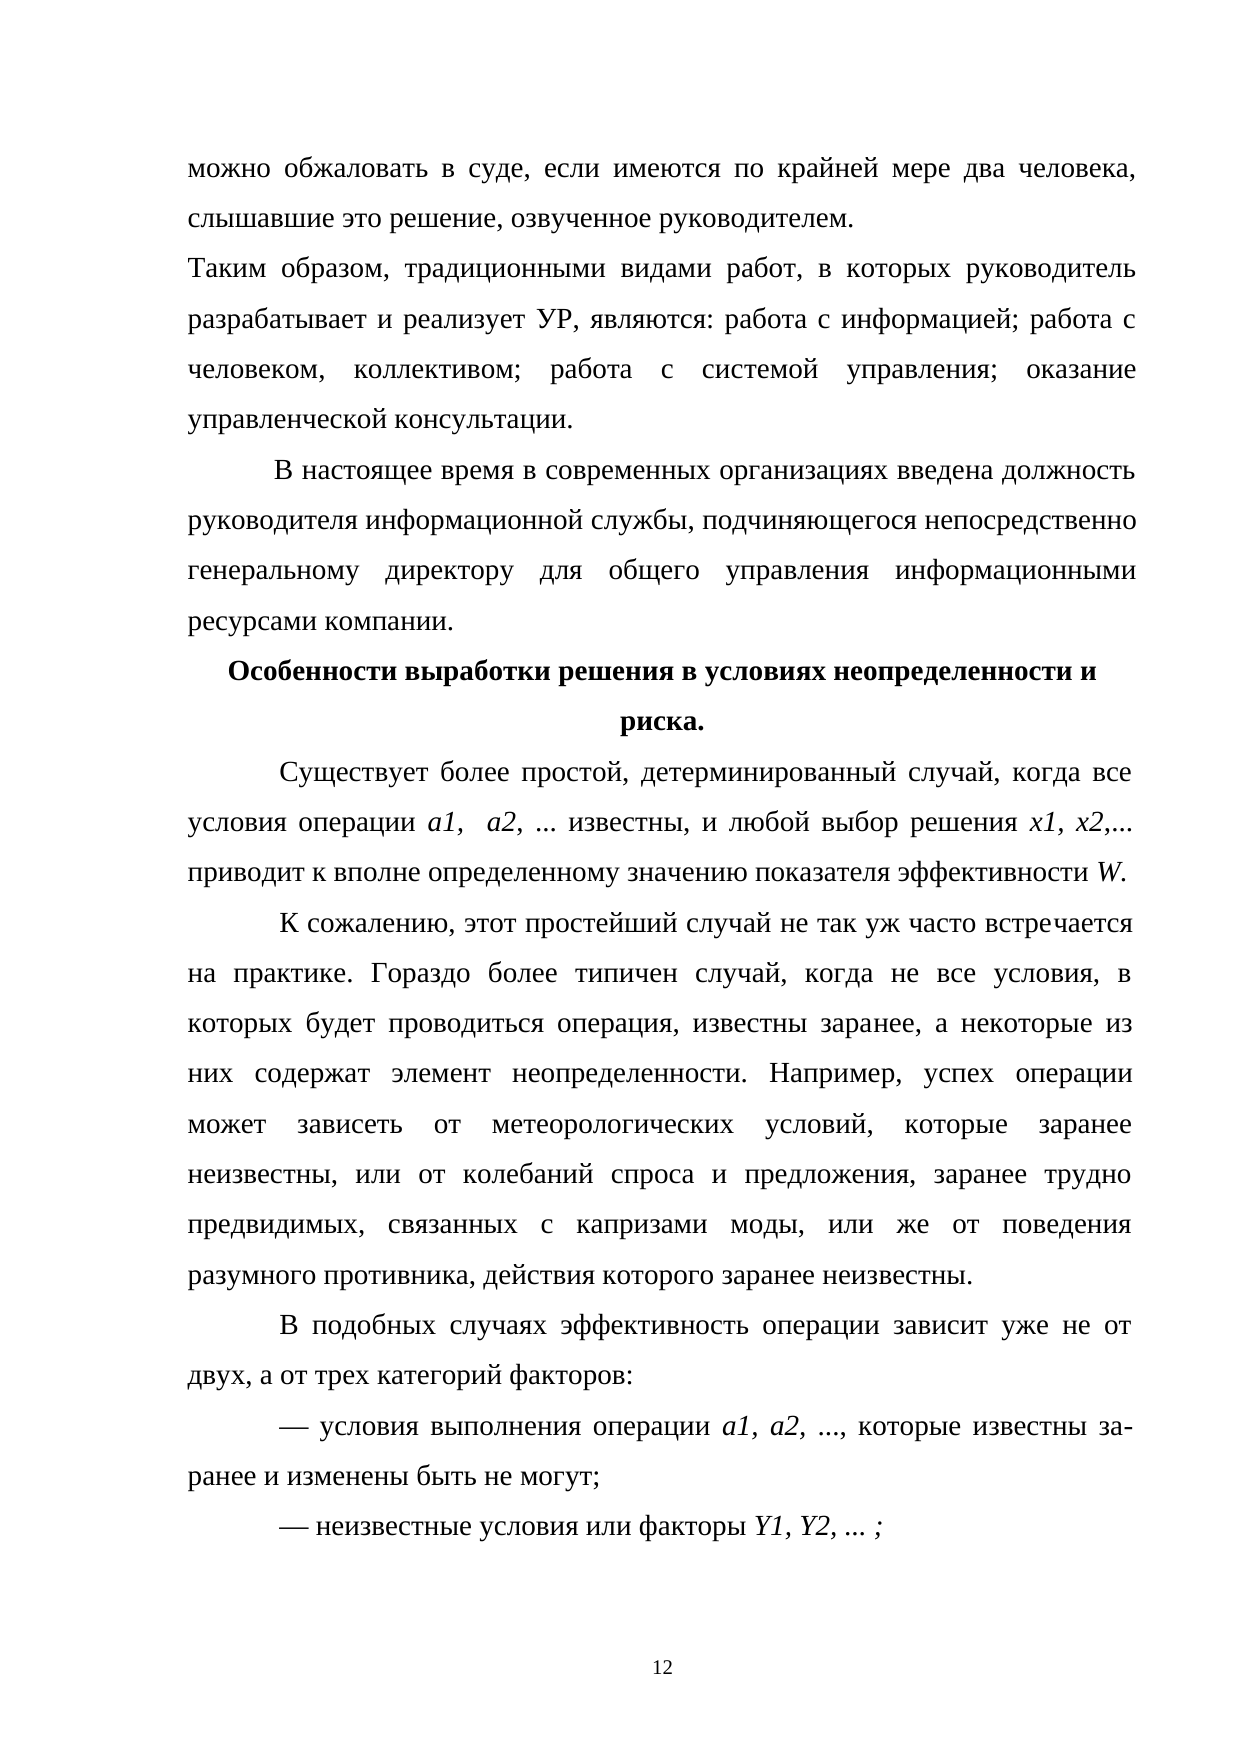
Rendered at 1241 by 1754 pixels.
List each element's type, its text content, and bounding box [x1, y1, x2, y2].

text — неизвестные условия или факторы Y1, Y2, ... ; [187, 1508, 1133, 1542]
text Особенности выработки решения в условиях неопределенности и риска. [187, 653, 1137, 737]
text Таким образом, традиционными видами работ, в которых руководитель разрабатывает и реализует УР, являются: работа с информацией; работа с человеком, коллективом; работа с системой управления; оказание управленческой консультации. [187, 251, 1137, 435]
text Существует более простой, детерминированный случай, когда все условия операции а1, а2, ... известны, и любой выбор решения х1, х2,... приводит к вполне определенному значению показателя эффективности W. [187, 754, 1133, 888]
text В настоящее время в современных организациях введена должность руководителя информационной службы, подчиняющегося непосредственно генеральному директору для общего управления информационными ресурсами компании. [187, 452, 1137, 636]
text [187, 150, 1137, 234]
text В подобных случаях эффективность операции зависит уже не от двух, а от трех категорий факторов: [187, 1307, 1133, 1391]
text К сожалению, этот простейший случай не так уж часто встречается на практике. Гораздо более типичен случай, когда не все условия, в которых будет проводиться операция, известны заранее, а некоторые из них содержат элемент неопределенности. Например, успех операции может зависеть от метеорологических условий, которые заранее неизвестны, или от колебаний спроса и предложения, заранее трудно предвидимых, связанных с капризами моды, или же от поведения разумного противника, действия которого заранее неизвестны. [187, 905, 1133, 1290]
text — условия выполнения операции а1, а2, ..., которые известны заранее и изменены быть не могут; [187, 1408, 1133, 1492]
